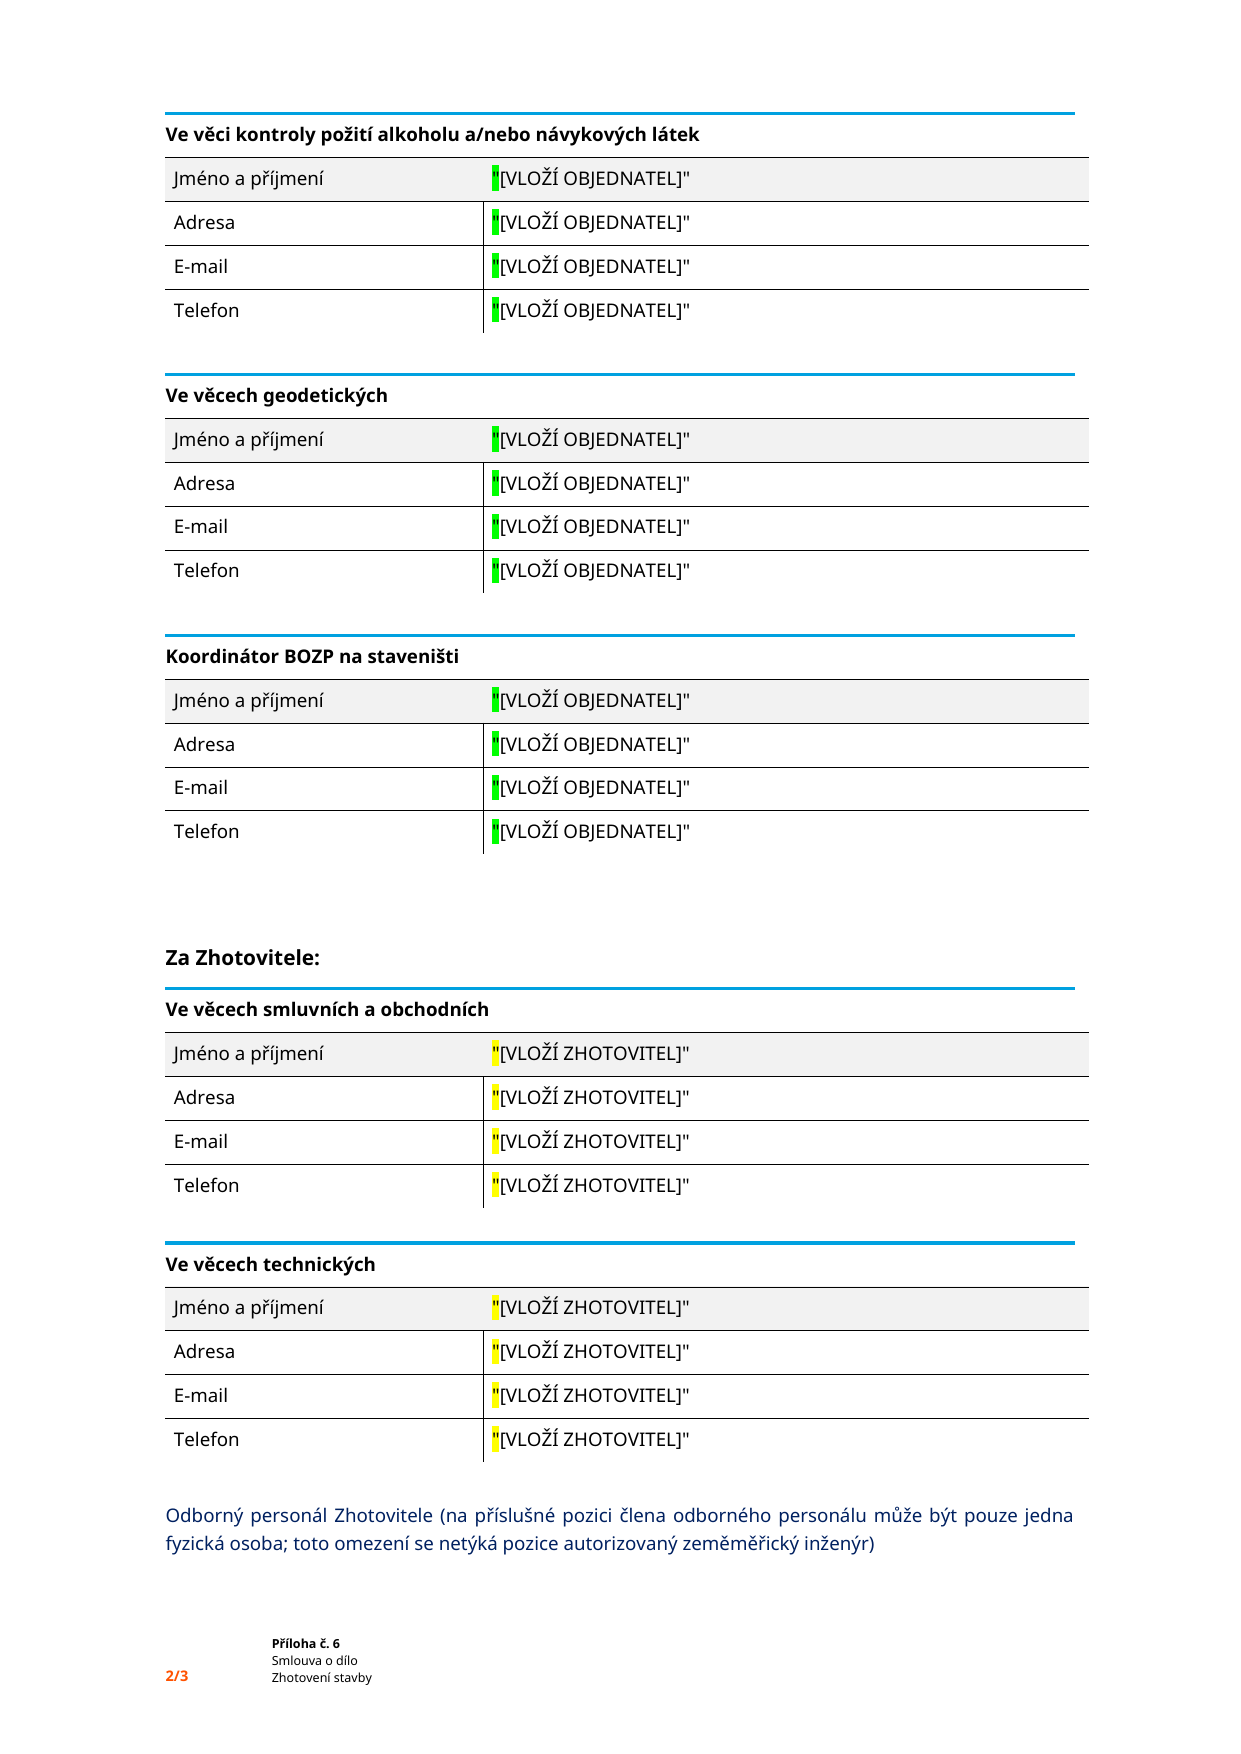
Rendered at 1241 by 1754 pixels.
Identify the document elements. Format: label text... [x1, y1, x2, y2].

table_cell [484, 1331, 1089, 1374]
text Ve věcech geodetických [165, 376, 1075, 408]
table_cell [484, 507, 1089, 549]
table_header Jméno a příjmení [165, 1288, 484, 1330]
text Ve věcech technických [165, 1245, 1075, 1276]
table_cell E-mail [165, 507, 483, 549]
table_cell E-mail [165, 768, 483, 810]
table_cell [484, 1077, 1089, 1120]
table_header [484, 158, 1089, 201]
table_cell E-mail [165, 1121, 483, 1164]
table_header Jméno a příjmení [165, 1033, 484, 1076]
table_cell [484, 724, 1089, 766]
table_cell Adresa [165, 463, 483, 506]
table_cell [484, 1419, 1089, 1462]
text Ve věci kontroly požití alkoholu a/nebo návykových látek [165, 115, 1075, 147]
table_cell [484, 290, 1089, 332]
table_cell [484, 1121, 1089, 1164]
table_cell [484, 768, 1089, 810]
table_cell Adresa [165, 1331, 483, 1374]
table_header Jméno a příjmení [165, 158, 484, 201]
table_header [484, 419, 1089, 462]
table_cell [484, 1165, 1089, 1208]
table_cell [484, 463, 1089, 506]
table_cell Telefon [165, 1165, 483, 1208]
table_cell E-mail [165, 1375, 483, 1418]
table_cell [484, 811, 1089, 854]
table_cell Adresa [165, 202, 483, 245]
text Ve věcech smluvních a obchodních [165, 990, 1075, 1022]
table_cell Adresa [165, 724, 483, 766]
table_cell [484, 202, 1089, 245]
table_header Jméno a příjmení [165, 680, 484, 723]
text Koordinátor BOZP na staveništi [165, 637, 1075, 669]
table_header [484, 680, 1089, 723]
table_cell [484, 246, 1089, 289]
table_cell [484, 551, 1089, 593]
text Odborný personál Zhotovitele (na příslušné pozici člena odborného personálu může být pouze jedna fyzická osoba; toto omezení se netýká pozice autorizovaný zeměměřický inženýr) [165, 1502, 1075, 1556]
table_header Jméno a příjmení [165, 419, 484, 462]
table_cell Telefon [165, 811, 483, 854]
table_cell Telefon [165, 551, 483, 593]
table_header [484, 1288, 1089, 1330]
table_cell E-mail [165, 246, 483, 289]
table_cell [484, 1375, 1089, 1418]
text Za Zhotovitele: [165, 943, 1075, 972]
table_cell Telefon [165, 1419, 483, 1462]
table_cell Adresa [165, 1077, 483, 1120]
table_cell Telefon [165, 290, 483, 332]
table_header [484, 1033, 1089, 1076]
